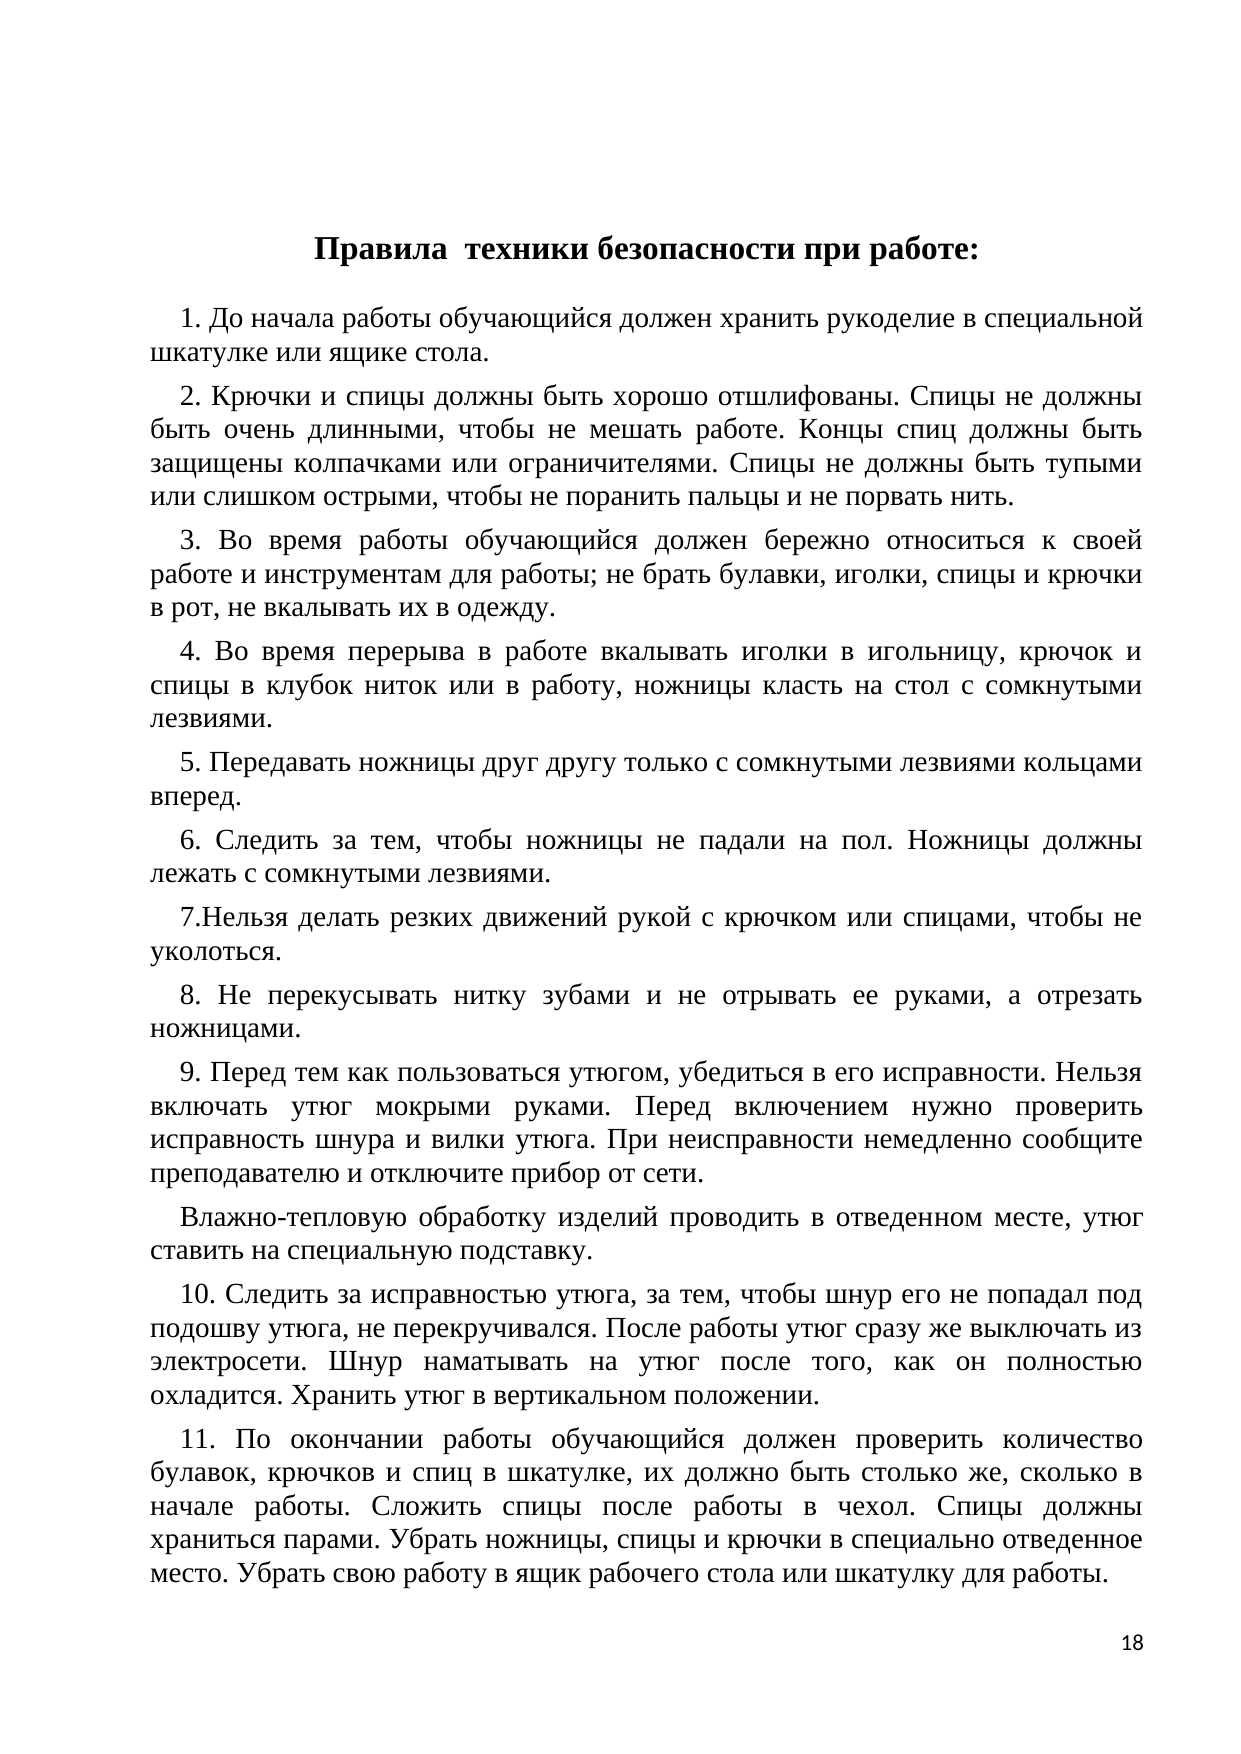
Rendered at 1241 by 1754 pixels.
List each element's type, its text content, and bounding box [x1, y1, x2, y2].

text 7.Нельзя делать резких движений рукой с крючком или спицами, чтобы не уколоться. [150, 899, 1144, 966]
text 5. Передавать ножницы друг другу только с сомкнутыми лезвиями кольцами вперед. [150, 744, 1144, 811]
text 1. До начала работы обучающийся должен хранить рукоделие в специальной шкатулке или ящике стола. [150, 300, 1144, 367]
text 3. Во время работы обучающийся должен бережно относиться к своей работе и инструментам для работы; не брать булавки, иголки, спицы и крючки в рот, не вкалывать их в одежду. [150, 522, 1144, 623]
text 4. Во время перерыва в работе вкалывать иголки в игольницу, крючок и спицы в клубок ниток или в работу, ножницы класть на стол с сомкнутыми лезвиями. [150, 633, 1144, 734]
text 2. Крючки и спицы должны быть хорошо отшлифованы. Спицы не должны быть очень длинными, чтобы не мешать работе. Концы спиц должны быть защищены колпачками или ограничителями. Спицы не должны быть тупыми или слишком острыми, чтобы не поранить пальцы и не порвать нить. [150, 378, 1144, 512]
text Влажно-тепловую обработку изделий проводить в отведенном месте, утюг ставить на специальную подставку. [150, 1199, 1144, 1266]
text 9. Перед тем как пользоваться утюгом, убедиться в его исправности. Нельзя включать утюг мокрыми руками. Перед включением нужно проверить исправность шнура и вилки утюга. При неисправности немедленно сообщите преподавателю и отключите прибор от сети. [150, 1054, 1144, 1188]
text 8. Не перекусывать нитку зубами и не отрывать ее руками, а отрезать ножницами. [150, 977, 1144, 1044]
text Правила техники безопасности при работе: [150, 228, 1144, 267]
text 10. Следить за исправностью утюга, за тем, чтобы шнур его не попадал под подошву утюга, не перекручивался. После работы утюг сразу же выключать из электросети. Шнур наматывать на утюг после того, как он полностью охладится. Хранить утюг в вертикальном положении. [150, 1276, 1144, 1411]
text 6. Следить за тем, чтобы ножницы не падали на пол. Ножницы должны лежать с сомкнутыми лезвиями. [150, 822, 1144, 889]
text 11. По окончании работы обучающийся должен проверить количество булавок, крючков и спиц в шкатулке, их должно быть столько же, сколько в начале работы. Сложить спицы после работы в чехол. Спицы должны храниться парами. Убрать ножницы, спицы и крючки в специально отведенное место. Убрать свою работу в ящик рабочего стола или шкатулку для работы. [150, 1421, 1144, 1589]
